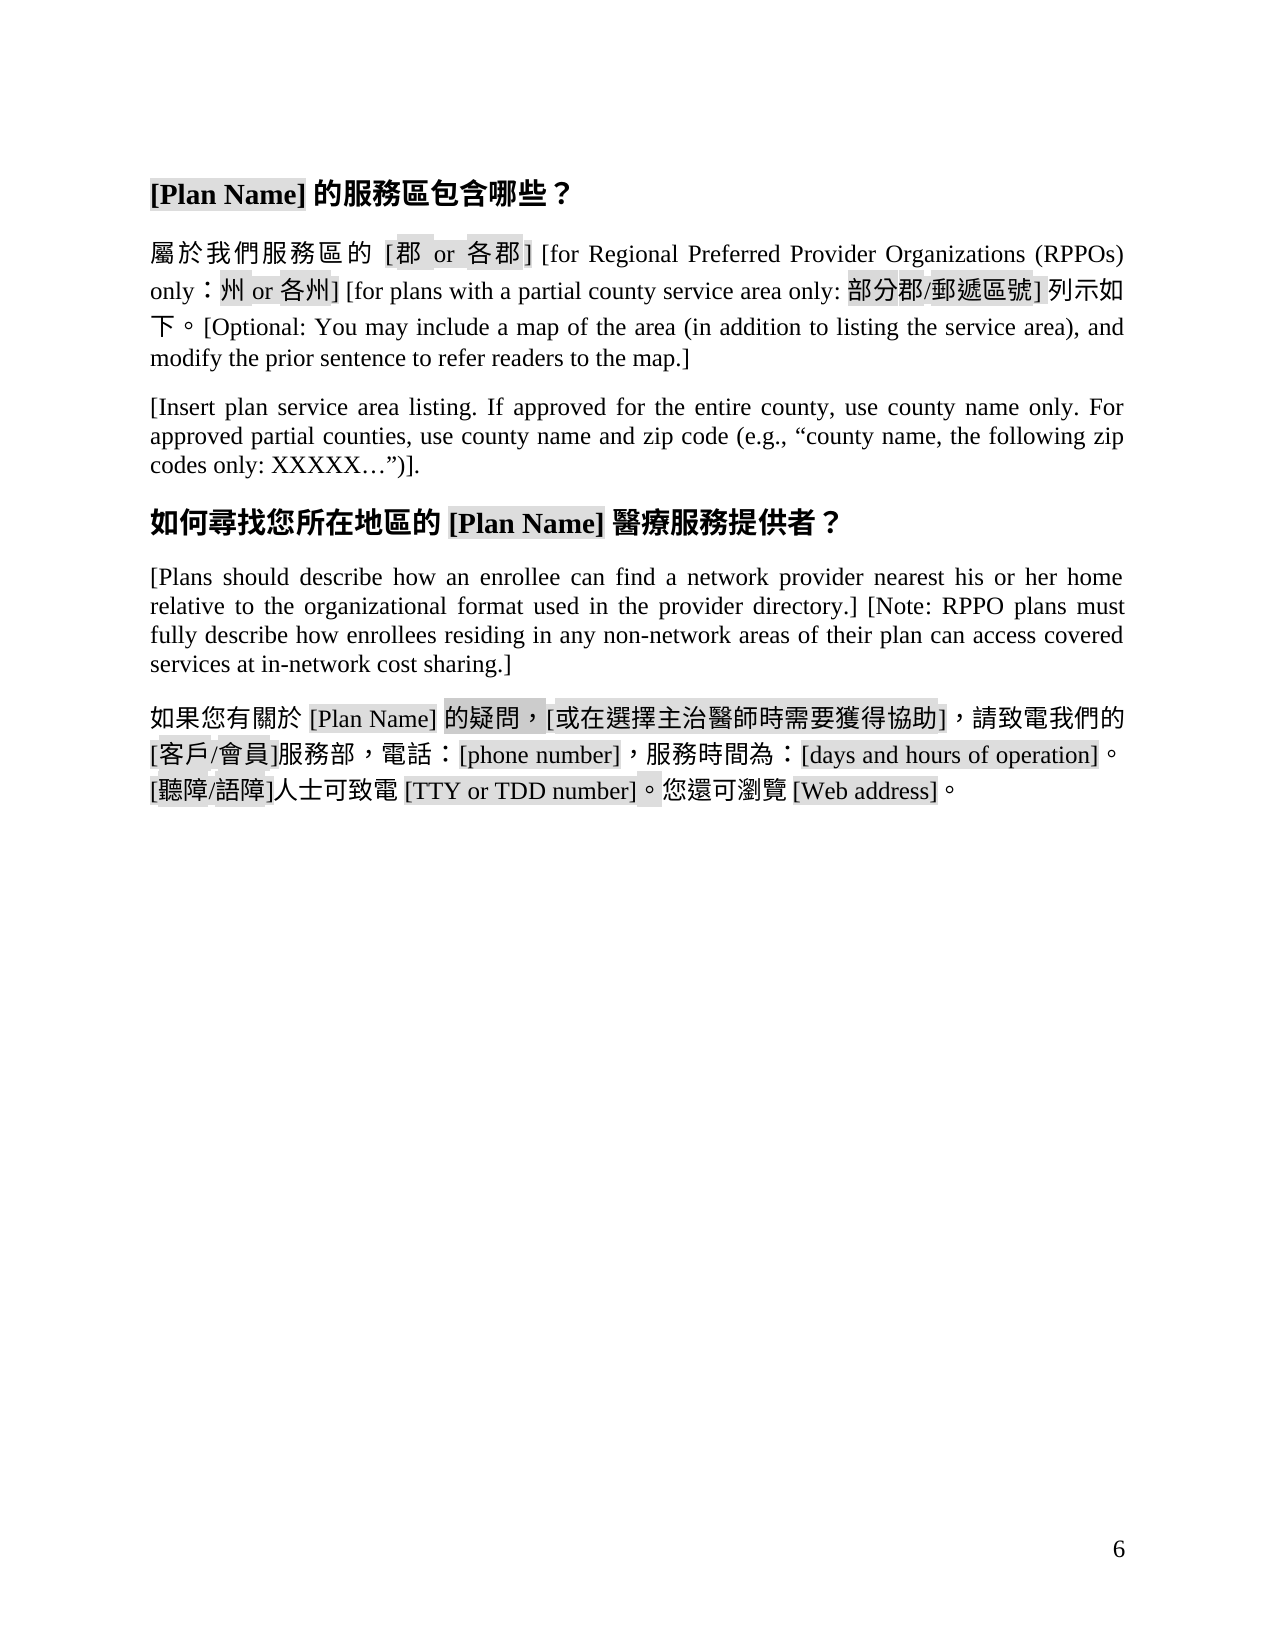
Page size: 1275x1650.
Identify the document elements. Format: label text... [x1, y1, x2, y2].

text 屬於我們服務區的 [郡 or 各郡] [for Regional Preferred Provider Organizations (RPPOs) only：州 or 各州] [for plans with a partial county service area only: 部分郡/郵遞區號] 列示如下。[Optional: You may include a map of the area (in addition to listing the service area), and modify the prior sentence to refer readers to the map.] [150, 234, 1125, 371]
text [Insert plan service area listing. If approved for the entire county, use county name only. For approved partial counties, use county name and zip code (e.g., “county name, the following zip codes only: XXXXX…”)]. [150, 392, 1125, 478]
subtitle 如何尋找您所在地區的 [Plan Name] 醫療服務提供者？ [150, 499, 1125, 542]
text 如果您有關於 [Plan Name] 的疑問，[或在選擇主治醫師時需要獲得協助]，請致電我們的[客戶/會員]服務部，電話：[phone number]，服務時間為：[days and hours of operation]。[聽障/語障]人士可致電 [TTY or TDD number]。您還可瀏覽 [Web address]。 [150, 698, 1125, 807]
subtitle [Plan Name] 的服務區包含哪些？ [150, 171, 1125, 213]
text [Plans should describe how an enrollee can find a network provider nearest his or her home relative to the organizational format used in the provider directory.] [Note: RPPO plans must fully describe how enrollees residing in any non-network areas of their plan can access covered services at in-network cost sharing.] [150, 562, 1125, 677]
